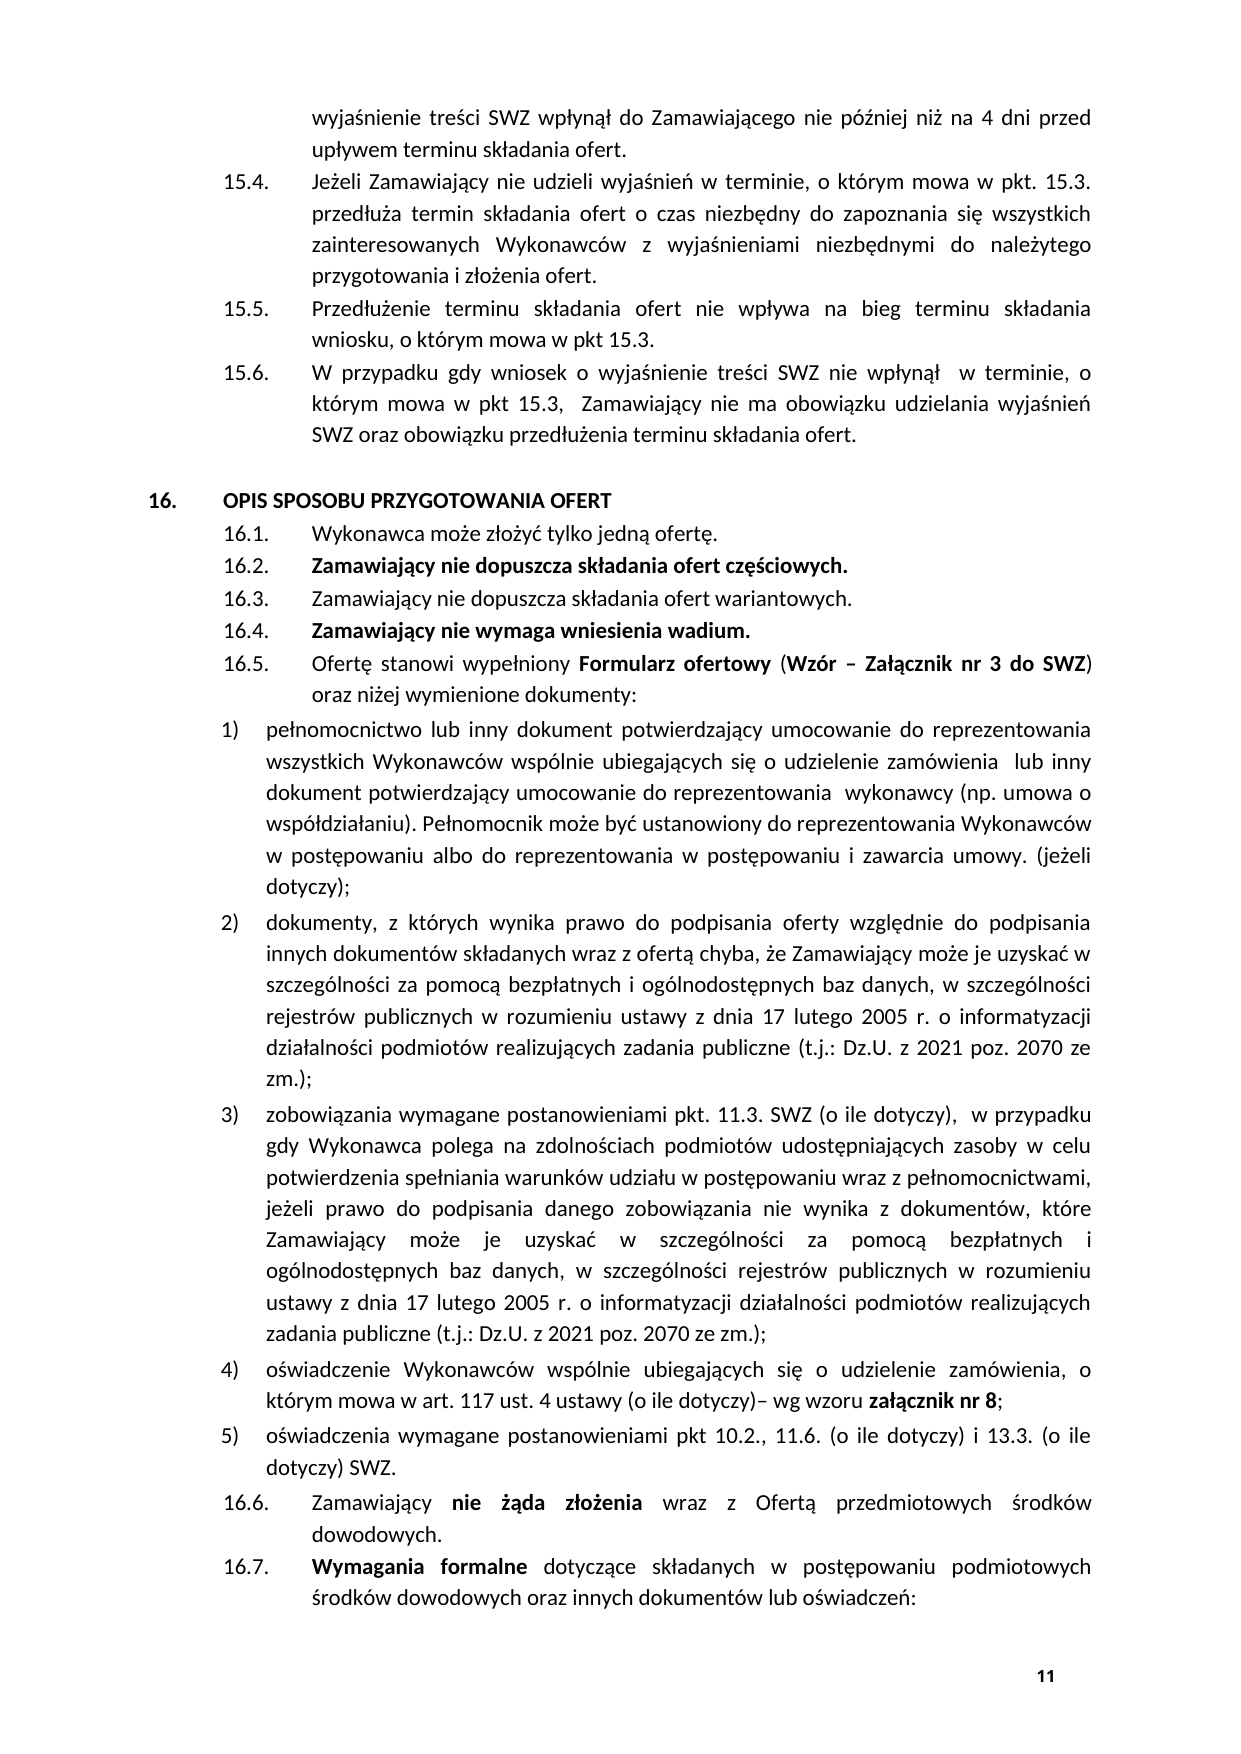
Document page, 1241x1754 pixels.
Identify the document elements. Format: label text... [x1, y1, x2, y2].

list zobowiązania wymagane postanowieniami pkt. 11.3. SWZ (o ile dotyczy), w przypadku gdy Wykonawca polega na zdolnościach podmiotów udostępniających zasoby w celu potwierdzenia spełniania warunków udziału w postępowaniu wraz z pełnomocnictwami, jeżeli prawo do podpisania danego zobowiązania nie wynika z dokumentów, które Zamawiający może je uzyskać w szczególności za pomocą bezpłatnych i ogólnodostępnych baz danych, w szczególności rejestrów publicznych w rozumieniu ustawy z dnia 17 lutego 2005 r. o informatyzacji działalności podmiotów realizujących zadania publiczne (t.j.: Dz.U. z 2021 poz. 2070 ze zm.); [221, 1100, 1093, 1347]
list oświadczenie Wykonawców wspólnie ubiegających się o udzielenie zamówienia, o którym mowa w art. 117 ust. 4 ustawy (o ile dotyczy)– wg wzoru załącznik nr 8; [221, 1355, 1093, 1414]
list Jeżeli Zamawiający nie udzieli wyjaśnień w terminie, o którym mowa w pkt. 15.3. przedłuża termin składania ofert o czas niezbędny do zapoznania się wszystkich zainteresowanych Wykonawców z wyjaśnieniami niezbędnymi do należytego przygotowania i złożenia ofert. [223, 167, 1093, 289]
list OPIS SPOSOBU PRZYGOTOWANIA OFERT [148, 487, 1093, 514]
list pełnomocnictwo lub inny dokument potwierdzający umocowanie do reprezentowania wszystkich Wykonawców wspólnie ubiegających się o udzielenie zamówienia lub inny dokument potwierdzający umocowanie do reprezentowania wykonawcy (np. umowa o współdziałaniu). Pełnomocnik może być ustanowiony do reprezentowania Wykonawców w postępowaniu albo do reprezentowania w postępowaniu i zawarcia umowy. (jeżeli dotyczy); [221, 716, 1093, 900]
list W przypadku gdy wniosek o wyjaśnienie treści SWZ nie wpłynął w terminie, o którym mowa w pkt 15.3, Zamawiający nie ma obowiązku udzielania wyjaśnień SWZ oraz obowiązku przedłużenia terminu składania ofert. [223, 358, 1093, 448]
list Przedłużenie terminu składania ofert nie wpływa na bieg terminu składania wniosku, o którym mowa w pkt 15.3. [223, 294, 1093, 353]
list Wykonawca może złożyć tylko jedną ofertę. [223, 519, 1093, 547]
list Zamawiający nie dopuszcza składania ofert częściowych. [223, 552, 1093, 579]
list dokumenty, z których wynika prawo do podpisania oferty względnie do podpisania innych dokumentów składanych wraz z ofertą chyba, że Zamawiający może je uzyskać w szczególności za pomocą bezpłatnych i ogólnodostępnych baz danych, w szczególności rejestrów publicznych w rozumieniu ustawy z dnia 17 lutego 2005 r. o informatyzacji działalności podmiotów realizujących zadania publiczne (t.j.: Dz.U. z 2021 poz. 2070 ze zm.); [221, 908, 1093, 1092]
list oświadczenia wymagane postanowieniami pkt 10.2., 11.6. (o ile dotyczy) i 13.3. (o ile dotyczy) SWZ. [221, 1422, 1093, 1481]
list Zamawiający nie wymaga wniesienia wadium. [223, 617, 1093, 644]
list Zamawiający nie żąda złożenia wraz z Ofertą przedmiotowych środków dowodowych. [223, 1488, 1093, 1548]
list Zamawiający nie dopuszcza składania ofert wariantowych. [223, 584, 1093, 612]
list Ofertę stanowi wypełniony Formularz ofertowy (Wzór – Załącznik nr 3 do SWZ) oraz niżej wymienione dokumenty: [223, 649, 1093, 708]
list Wymagania formalne dotyczące składanych w postępowaniu podmiotowych środków dowodowych oraz innych dokumentów lub oświadczeń: [223, 1552, 1093, 1612]
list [223, 103, 1093, 163]
